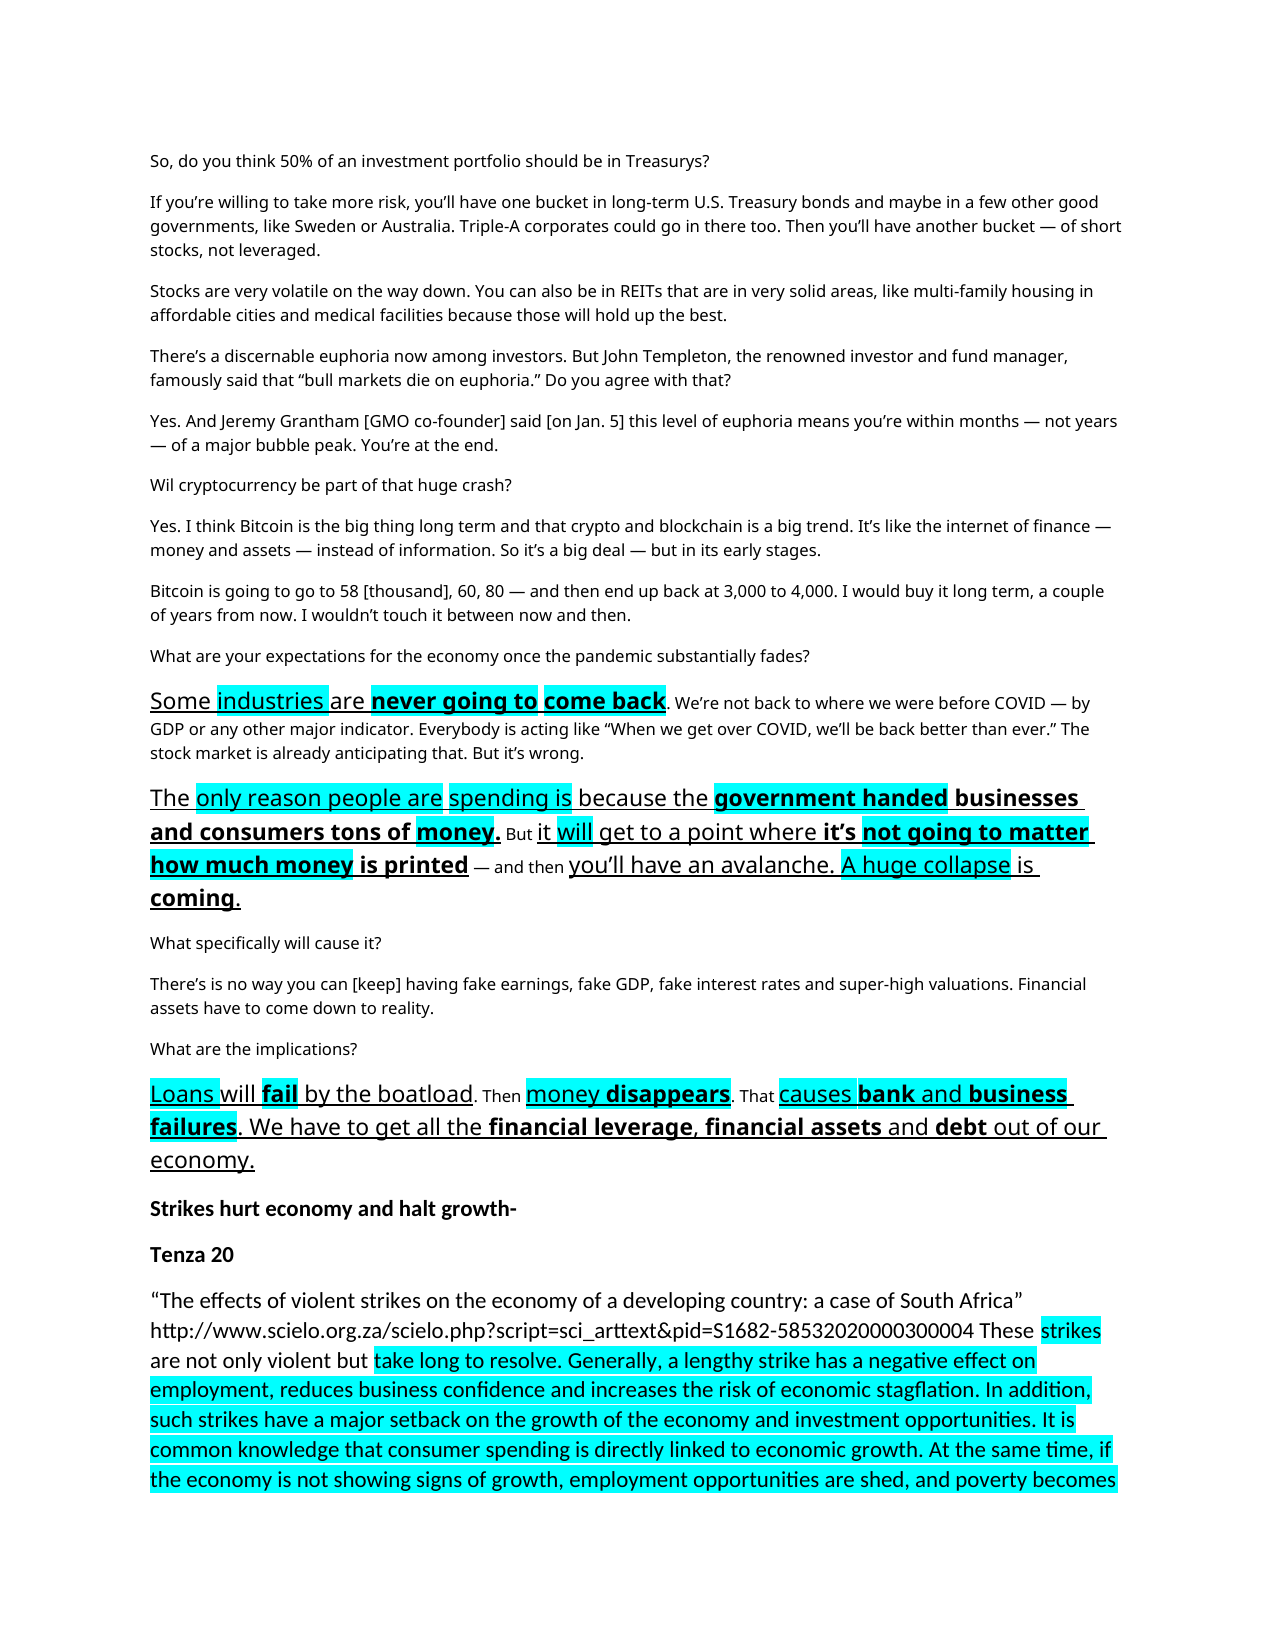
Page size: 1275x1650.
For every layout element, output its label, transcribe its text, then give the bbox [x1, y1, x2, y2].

text What specifically will cause it? [150, 932, 1125, 954]
text The only reason people are spending is because the government handed businesses and consumers tons of money. But it will get to a point where it’s not going to matter how much money is printed — and then you’ll have an avalanche. A huge collapse is coming. [150, 782, 1125, 913]
text Tenza 20 [150, 1240, 1125, 1268]
text Strikes hurt economy and halt growth- [150, 1194, 1125, 1222]
text If you’re willing to take more risk, you’ll have one bucket in long-term U.S. Treasury bonds and maybe in a few other good governments, like Sweden or Australia. Triple-A corporates could go in there too. Then you’ll have another bucket — of short stocks, not leveraged. [150, 191, 1125, 262]
text What are the implications? [150, 1037, 1125, 1060]
text Yes. I think Bitcoin is the big thing long term and that crypto and blockchain is a big trend. It’s like the internet of finance — money and assets — instead of information. So it’s a big deal — but in its early stages. [150, 515, 1125, 561]
text There’s a discernable euphoria now among investors. But John Templeton, the renowned investor and fund manager, famously said that “bull markets die on euphoria.” Do you agree with that? [150, 344, 1125, 391]
text Stocks are very volatile on the way down. You can also be in REITs that are in very solid areas, like multi-family housing in affordable cities and medical facilities because those will hold up the best. [150, 279, 1125, 326]
text Loans will fail by the boatload. Then money disappears. That causes bank and business failures. We have to get all the financial leverage, financial assets and debt out of our economy. [150, 1078, 1125, 1175]
text Some industries are never going to come back. We’re not back to where we were before COVID — by GDP or any other major indicator. Everybody is acting like “When we get over COVID, we’ll be back better than ever.” The stock market is already anticipating that. But it’s wrong. [150, 685, 1125, 764]
text Wil cryptocurrency be part of that huge crash? [150, 474, 1125, 497]
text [150, 1287, 1125, 1493]
text Bitcoin is going to go to 58 [thousand], 60, 80 — and then end up back at 3,000 to 4,000. I would buy it long term, a couple of years from now. I wouldn’t touch it between now and then. [150, 579, 1125, 626]
text So, do you think 50% of an investment portfolio should be in Treasurys? [150, 150, 1125, 173]
text What are your expectations for the economy once the pandemic substantially fades? [150, 644, 1125, 667]
text Yes. And Jeremy Grantham [GMO co-founder] said [on Jan. 5] this level of euphoria means you’re within months — not years — of a major bubble peak. You’re at the end. [150, 409, 1125, 456]
text There’s is no way you can [keep] having fake earnings, fake GDP, fake interest rates and super-high valuations. Financial assets have to come down to reality. [150, 972, 1125, 1019]
